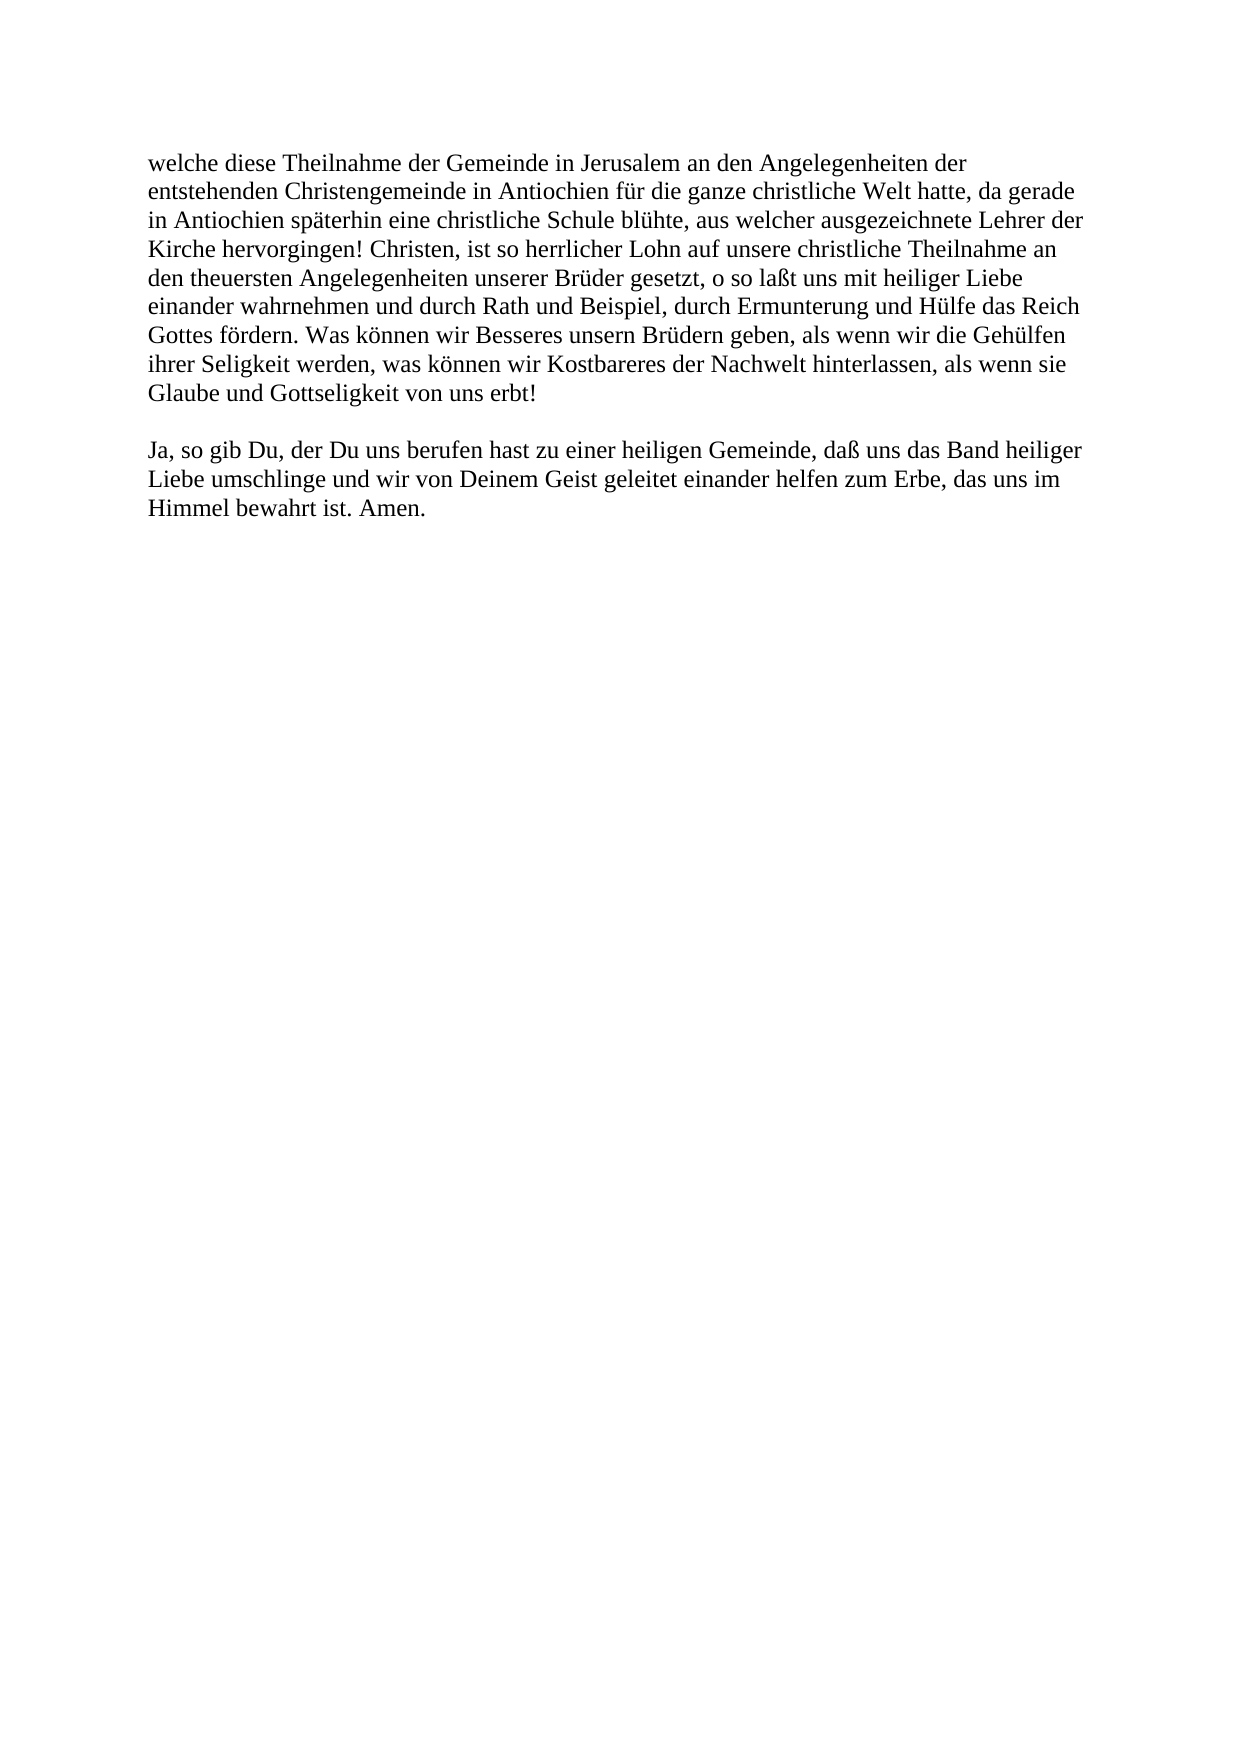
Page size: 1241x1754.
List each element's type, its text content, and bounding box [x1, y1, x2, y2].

text Ja, so gib Du, der Du uns berufen hast zu einer heiligen Gemeinde, daß uns das Band heiliger Liebe umschlinge und wir von Deinem Geist geleitet einander helfen zum Erbe, das uns im Himmel bewahrt ist. Amen. [148, 436, 1093, 522]
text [148, 148, 1093, 406]
